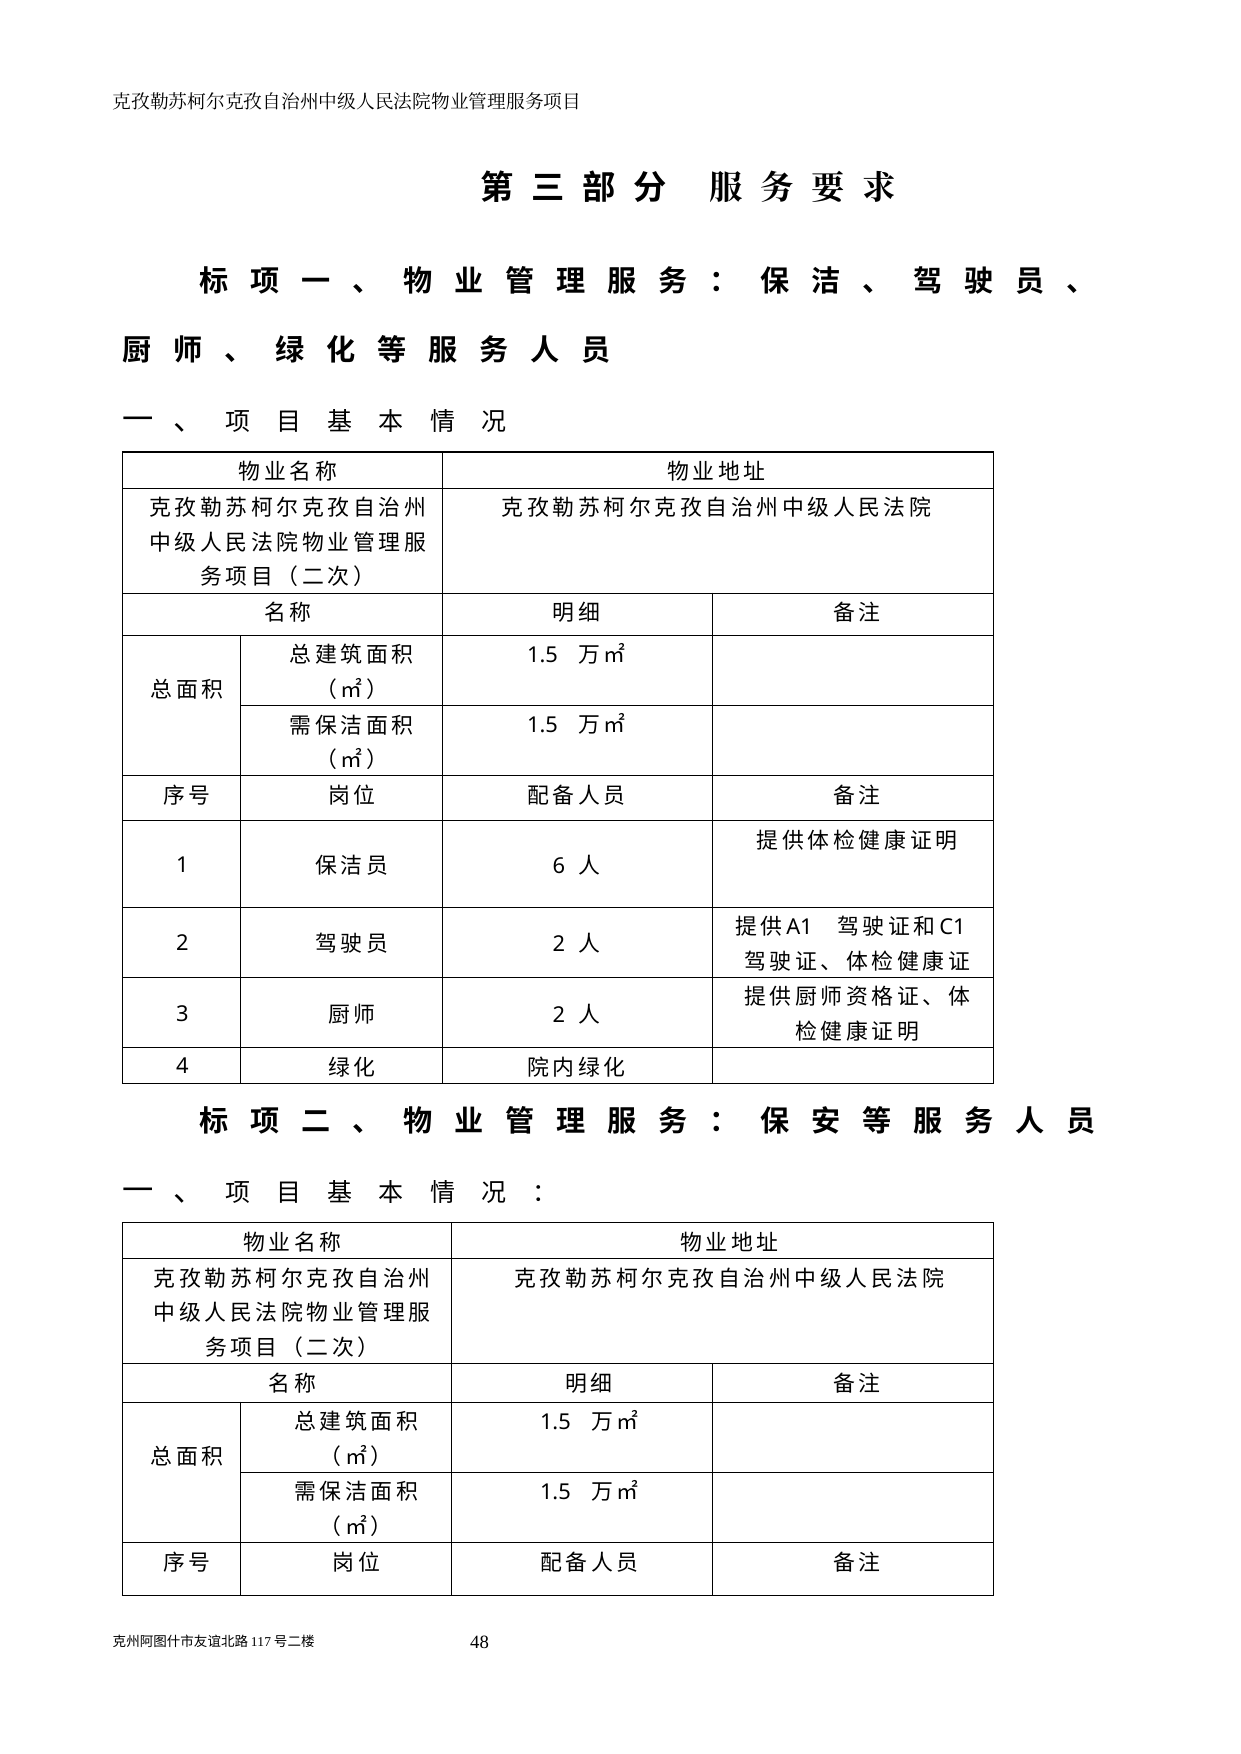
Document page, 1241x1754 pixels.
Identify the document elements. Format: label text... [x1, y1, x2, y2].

table_cell 4 [123, 1048, 240, 1083]
table_cell 克孜勒苏柯尔克孜自治州中级人民法院物业管理服务项目（二次） [123, 1259, 451, 1363]
text 标项一、物业管理服务：保洁、驾驶员、厨师、绿化等服务人员 [122, 244, 1118, 382]
table_cell 2人 [443, 908, 712, 977]
table_header 物业地址 [452, 1223, 993, 1258]
table_cell 岗位 [241, 776, 442, 820]
table_cell 备注 [713, 1543, 993, 1595]
table_cell 备注 [713, 776, 993, 820]
table_cell 总面积 [123, 636, 240, 775]
table_cell 明细 [443, 594, 712, 635]
table_cell 3 [123, 978, 240, 1047]
table_cell 配备人员 [443, 776, 712, 820]
table_cell 备注 [713, 594, 993, 635]
table_cell 提供厨师资格证、体检健康证明 [713, 978, 993, 1047]
table_cell 1.5万㎡ [443, 636, 712, 705]
table_header 物业名称 [123, 453, 442, 488]
table_header 物业地址 [443, 453, 993, 488]
table_cell 总面积 [123, 1403, 240, 1542]
table_cell 备注 [713, 1364, 993, 1402]
table_cell 需保洁面积（㎡） [241, 1473, 451, 1542]
table_cell 厨师 [241, 978, 442, 1047]
table_cell 岗位 [241, 1543, 451, 1595]
table_cell 1.5万㎡ [452, 1473, 712, 1542]
table_cell 提供A1驾驶证和C1驾驶证、体检健康证 [713, 908, 993, 977]
table_cell [713, 636, 993, 705]
table_cell 保洁员 [241, 821, 442, 907]
table_cell 名称 [123, 1364, 451, 1402]
table_cell 驾驶员 [241, 908, 442, 977]
table_cell 名称 [123, 594, 442, 635]
table_cell [713, 1403, 993, 1472]
table_cell [713, 1473, 993, 1542]
table_cell 序号 [123, 1543, 240, 1595]
table_cell 需保洁面积（㎡） [241, 706, 442, 775]
table_cell 1.5万㎡ [443, 706, 712, 775]
table_header 物业名称 [123, 1223, 451, 1258]
table_cell 总建筑面积（㎡） [241, 1403, 451, 1472]
table_cell 克孜勒苏柯尔克孜自治州中级人民法院物业管理服务项目（二次） [123, 489, 442, 592]
table_cell 提供体检健康证明 [713, 821, 993, 907]
table_cell [713, 1048, 993, 1083]
table_cell 1 [123, 821, 240, 907]
text 第三部分 服务要求 [122, 151, 1118, 220]
table_cell 克孜勒苏柯尔克孜自治州中级人民法院 [443, 489, 993, 592]
table_cell 2 [123, 908, 240, 977]
table_cell 序号 [123, 776, 240, 820]
table_cell 1.5万㎡ [452, 1403, 712, 1472]
text 标项二、物业管理服务：保安等服务人员 [122, 1084, 1118, 1153]
table_cell 6人 [443, 821, 712, 907]
table_cell 院内绿化 [443, 1048, 712, 1083]
table_cell 总建筑面积（㎡） [241, 636, 442, 705]
table_cell 明细 [452, 1364, 712, 1402]
text 一、项目基本情况： [122, 1153, 1118, 1222]
table_cell 克孜勒苏柯尔克孜自治州中级人民法院 [452, 1259, 993, 1363]
text 一、项目基本情况 [122, 382, 1118, 451]
table_cell 2人 [443, 978, 712, 1047]
table_cell [713, 706, 993, 775]
table_cell 配备人员 [452, 1543, 712, 1595]
table_cell 绿化 [241, 1048, 442, 1083]
